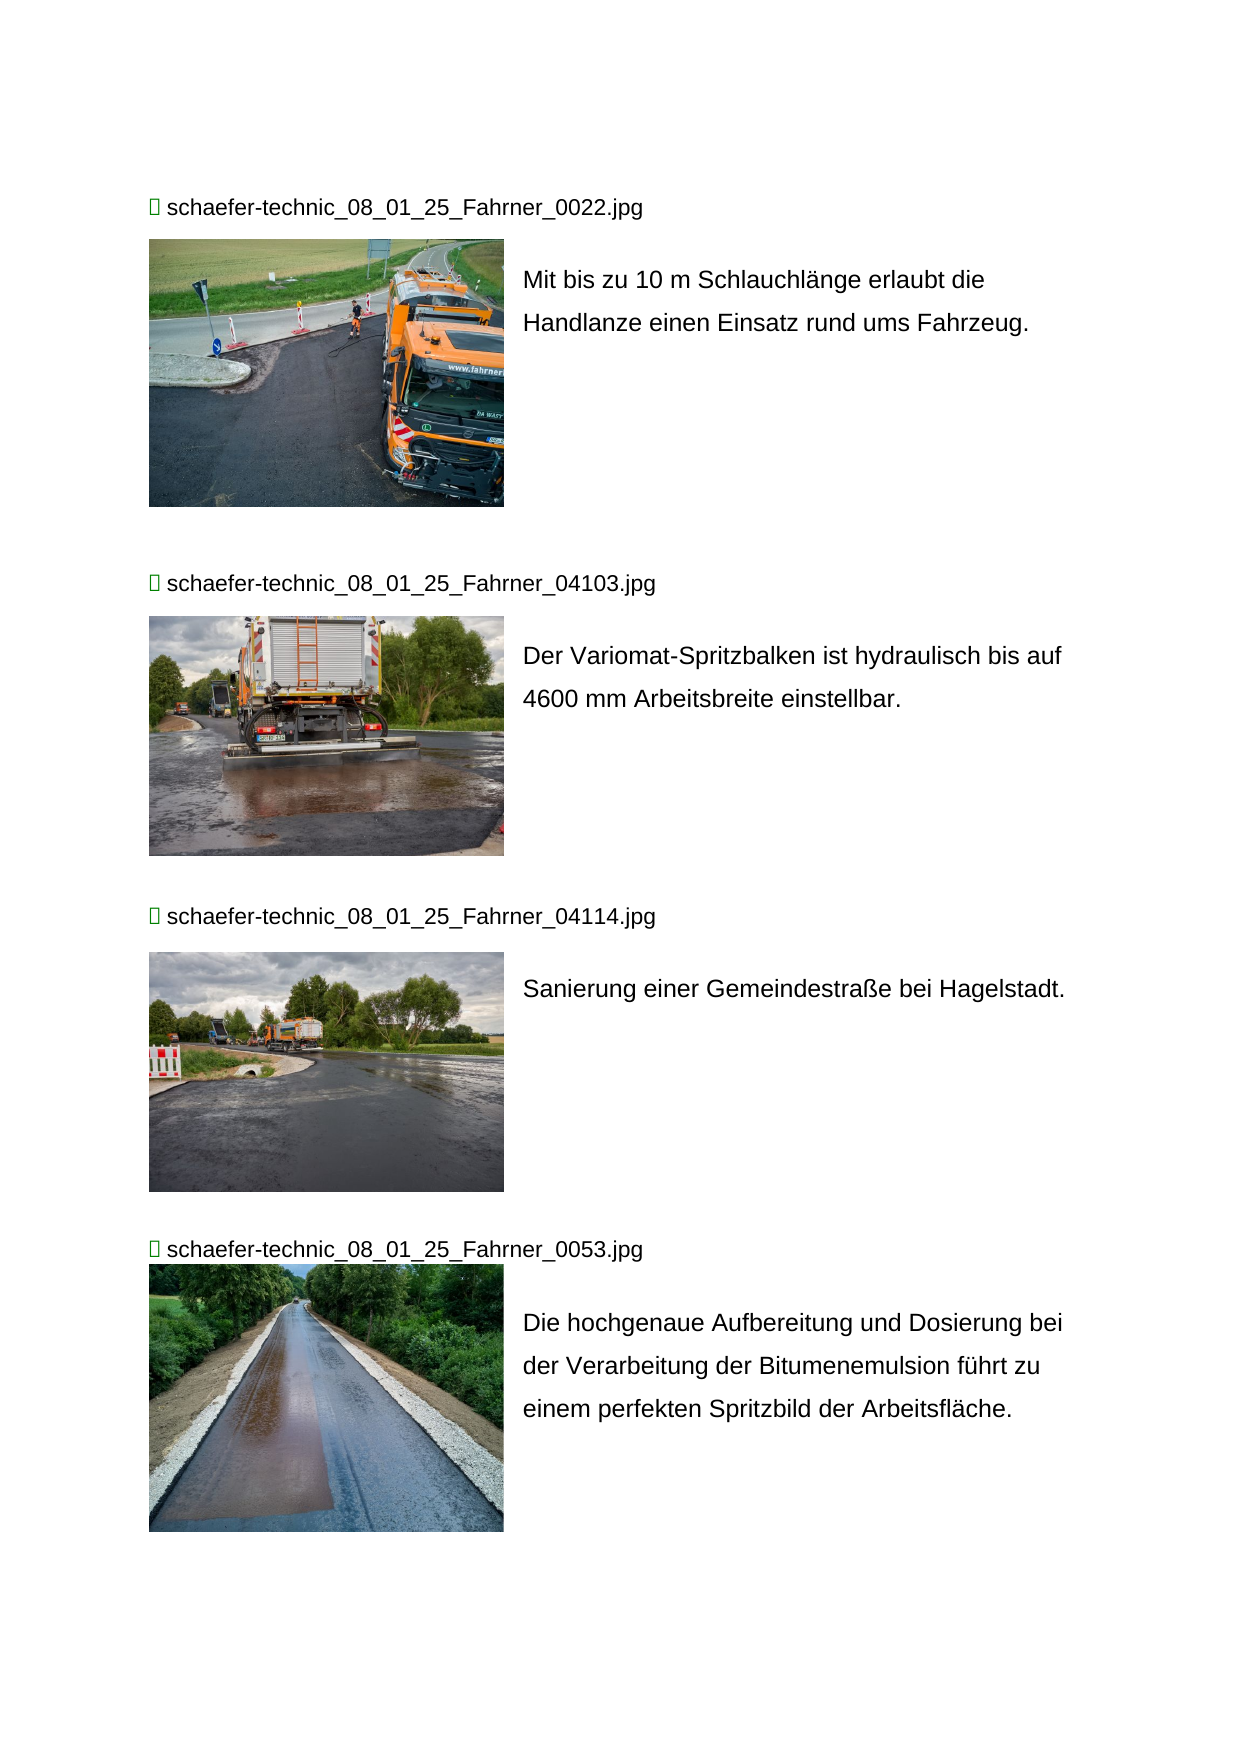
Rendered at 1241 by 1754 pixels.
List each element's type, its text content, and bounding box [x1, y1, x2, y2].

text Der Variomat-Spritzbalken ist hydraulisch bis auf 4600 mm Arbeitsbreite einstellbar. [504, 641, 1093, 713]
text Mit bis zu 10 m Schlauchlänge erlaubt die Handlanze einen Einsatz rund ums Fahrzeug. [504, 265, 1093, 337]
picture [147, 1264, 504, 1531]
text  schaefer-technic_08_01_25_Fahrner_04114.jpg [148, 900, 1093, 931]
picture [147, 616, 504, 854]
text  schaefer-technic_08_01_25_Fahrner_0053.jpg [148, 1233, 1093, 1264]
text Sanierung einer Gemeindestraße bei Hagelstadt. [504, 974, 1093, 1003]
text  schaefer-technic_08_01_25_Fahrner_0022.jpg [148, 191, 1093, 222]
text  schaefer-technic_08_01_25_Fahrner_04103.jpg [148, 567, 1093, 598]
text Die hochgenaue Aufbereitung und Dosierung bei der Verarbeitung der Bitumenemulsion führt zu einem perfekten Spritzbild der Arbeitsfläche. [504, 1308, 1093, 1423]
picture [147, 952, 504, 1190]
picture [147, 239, 504, 506]
